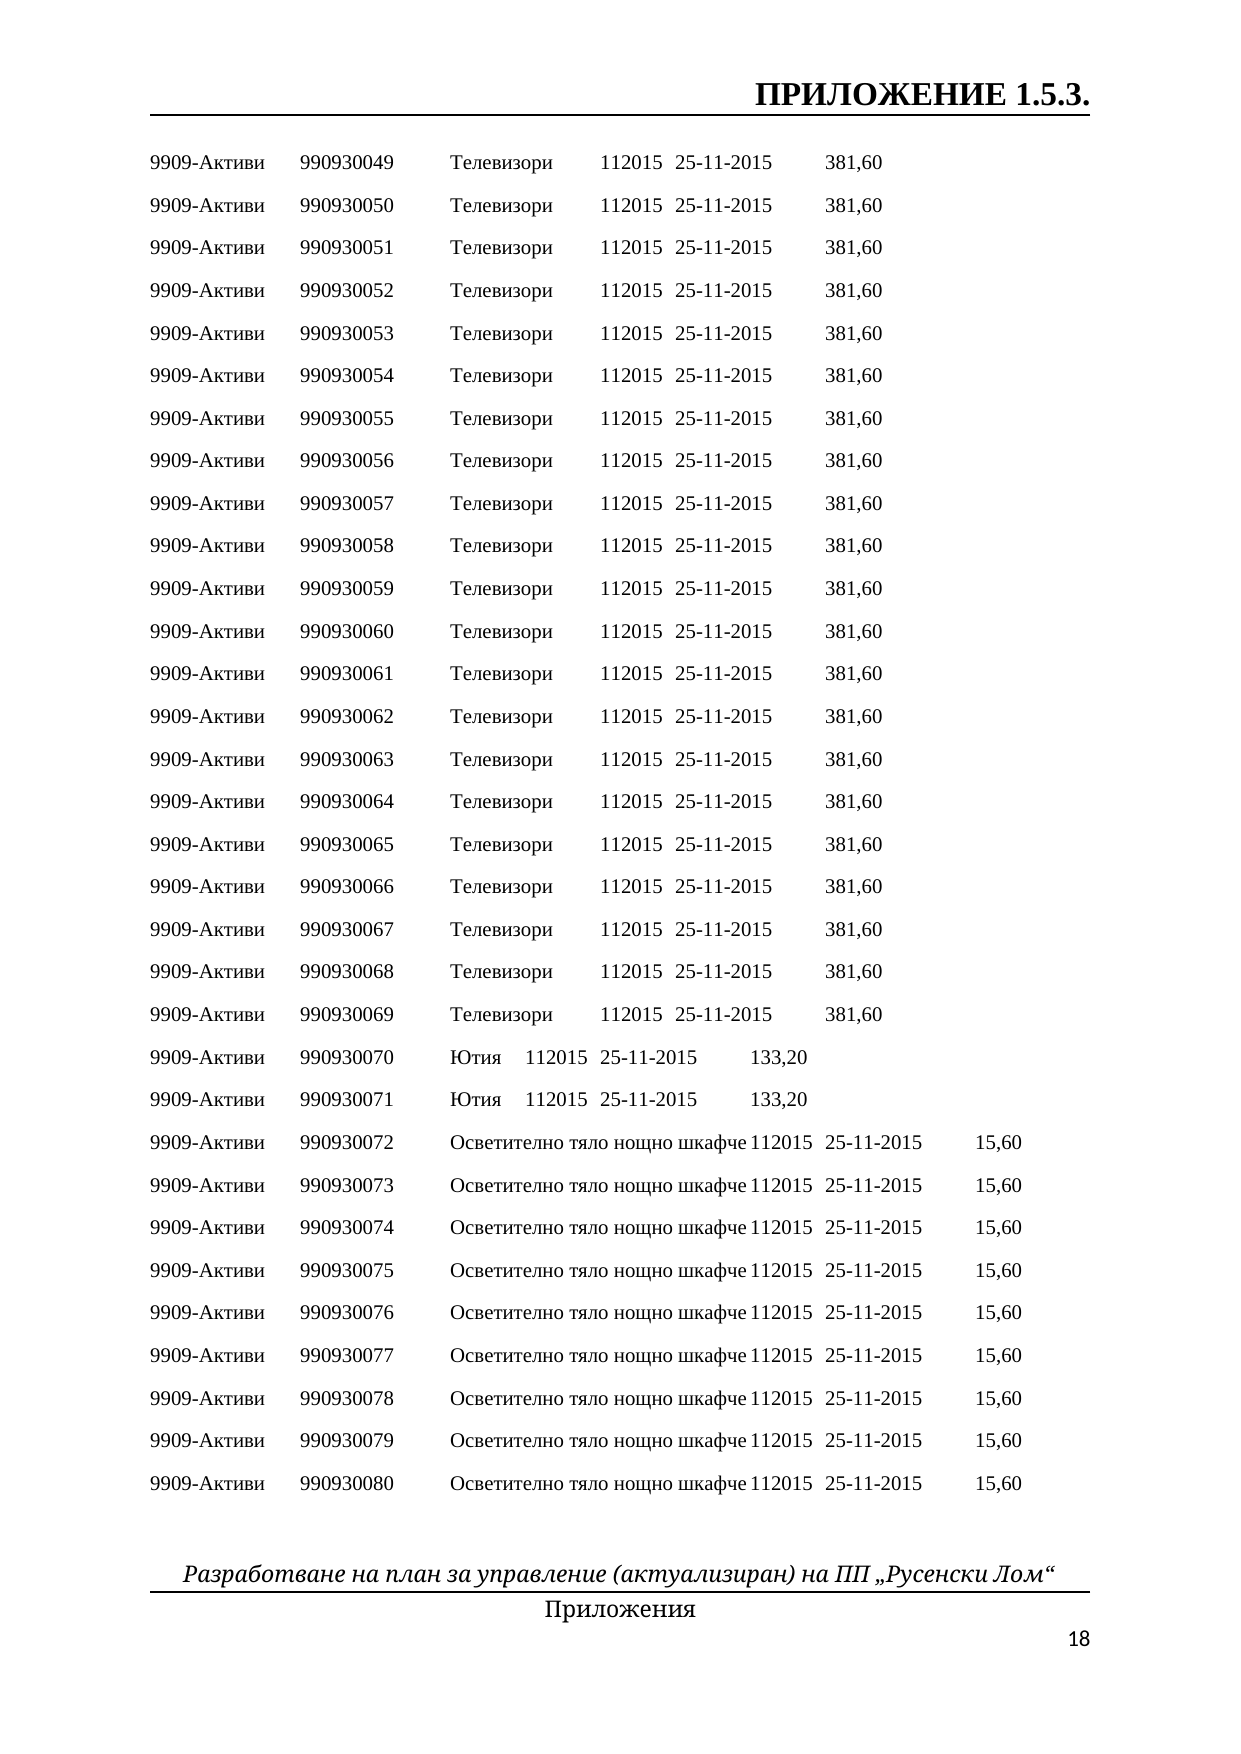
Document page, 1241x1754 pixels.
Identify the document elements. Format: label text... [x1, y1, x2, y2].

text 9909-Активи 990930061 Телевизори 112015 25-11-2015 381,60 [150, 661, 1090, 685]
text 9909-Активи 990930056 Телевизори 112015 25-11-2015 381,60 [150, 448, 1090, 472]
text 9909-Активи 990930059 Телевизори 112015 25-11-2015 381,60 [150, 576, 1090, 600]
text 9909-Активи 990930066 Телевизори 112015 25-11-2015 381,60 [150, 874, 1090, 898]
text 9909-Активи 990930070 Ютия 112015 25-11-2015 133,20 [150, 1045, 1090, 1069]
text 9909-Активи 990930053 Телевизори 112015 25-11-2015 381,60 [150, 320, 1090, 344]
text 9909-Активи 990930058 Телевизори 112015 25-11-2015 381,60 [150, 533, 1090, 557]
text 9909-Активи 990930054 Телевизори 112015 25-11-2015 381,60 [150, 363, 1090, 387]
text 9909-Активи 990930057 Телевизори 112015 25-11-2015 381,60 [150, 491, 1090, 515]
text 9909-Активи 990930052 Телевизори 112015 25-11-2015 381,60 [150, 278, 1090, 302]
text 9909-Активи 990930068 Телевизори 112015 25-11-2015 381,60 [150, 959, 1090, 983]
text 9909-Активи 990930079 Осветително тяло нощно шкафче 112015 25-11-2015 15,60 [150, 1428, 1090, 1452]
text 9909-Активи 990930049 Телевизори 112015 25-11-2015 381,60 [150, 150, 1090, 174]
text 9909-Активи 990930062 Телевизори 112015 25-11-2015 381,60 [150, 704, 1090, 728]
text 9909-Активи 990930076 Осветително тяло нощно шкафче 112015 25-11-2015 15,60 [150, 1300, 1090, 1324]
text 9909-Активи 990930065 Телевизори 112015 25-11-2015 381,60 [150, 832, 1090, 856]
text 9909-Активи 990930051 Телевизори 112015 25-11-2015 381,60 [150, 235, 1090, 259]
text 9909-Активи 990930074 Осветително тяло нощно шкафче 112015 25-11-2015 15,60 [150, 1215, 1090, 1239]
text 9909-Активи 990930069 Телевизори 112015 25-11-2015 381,60 [150, 1002, 1090, 1026]
text 9909-Активи 990930050 Телевизори 112015 25-11-2015 381,60 [150, 193, 1090, 217]
text 9909-Активи 990930072 Осветително тяло нощно шкафче 112015 25-11-2015 15,60 [150, 1130, 1090, 1154]
text 9909-Активи 990930080 Осветително тяло нощно шкафче 112015 25-11-2015 15,60 [150, 1471, 1090, 1495]
text 9909-Активи 990930075 Осветително тяло нощно шкафче 112015 25-11-2015 15,60 [150, 1258, 1090, 1282]
text 9909-Активи 990930078 Осветително тяло нощно шкафче 112015 25-11-2015 15,60 [150, 1386, 1090, 1409]
text 9909-Активи 990930055 Телевизори 112015 25-11-2015 381,60 [150, 406, 1090, 430]
text 9909-Активи 990930067 Телевизори 112015 25-11-2015 381,60 [150, 917, 1090, 941]
text 9909-Активи 990930064 Телевизори 112015 25-11-2015 381,60 [150, 789, 1090, 813]
text 9909-Активи 990930063 Телевизори 112015 25-11-2015 381,60 [150, 746, 1090, 771]
text 9909-Активи 990930077 Осветително тяло нощно шкафче 112015 25-11-2015 15,60 [150, 1343, 1090, 1367]
text 9909-Активи 990930071 Ютия 112015 25-11-2015 133,20 [150, 1087, 1090, 1111]
text 9909-Активи 990930060 Телевизори 112015 25-11-2015 381,60 [150, 619, 1090, 643]
text 9909-Активи 990930073 Осветително тяло нощно шкафче 112015 25-11-2015 15,60 [150, 1172, 1090, 1197]
